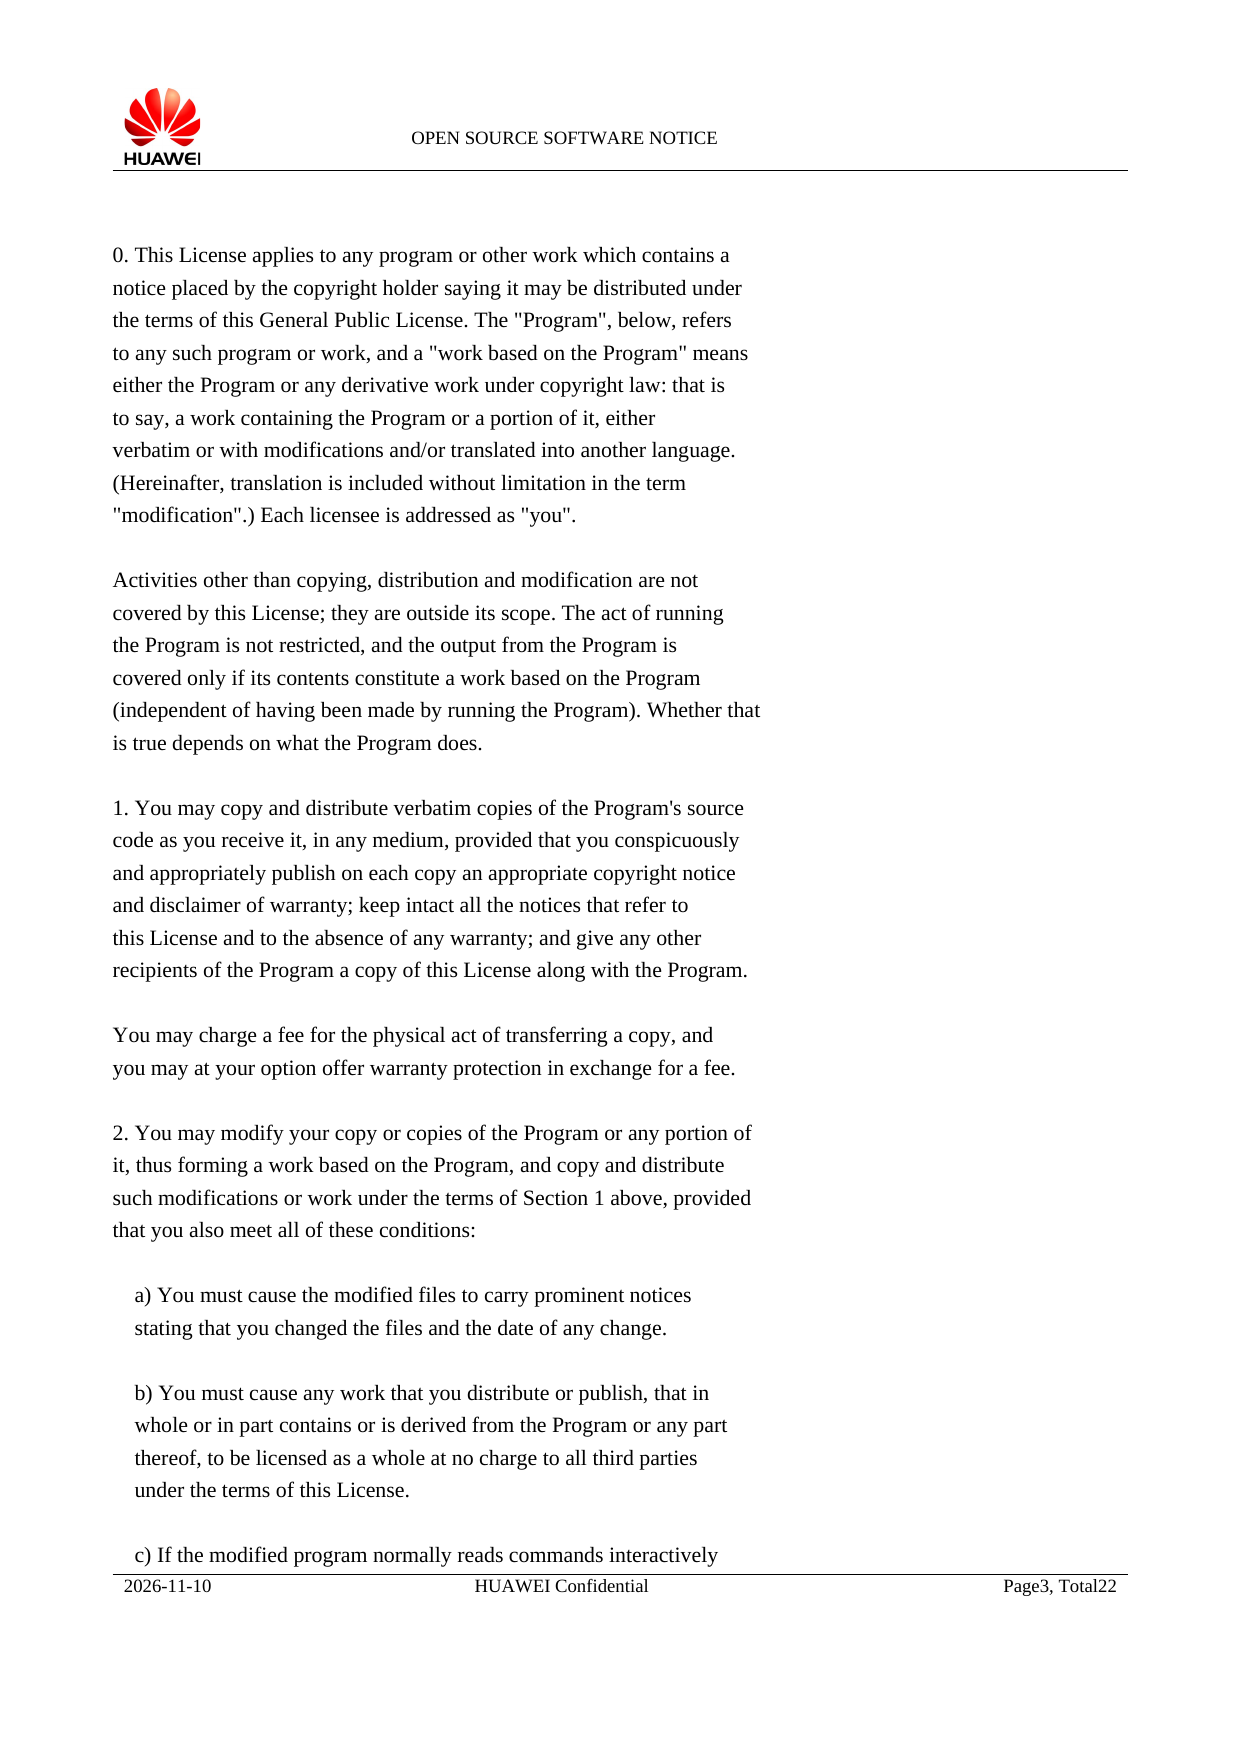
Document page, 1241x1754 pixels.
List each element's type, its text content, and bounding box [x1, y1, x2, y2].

picture [124, 88, 201, 165]
